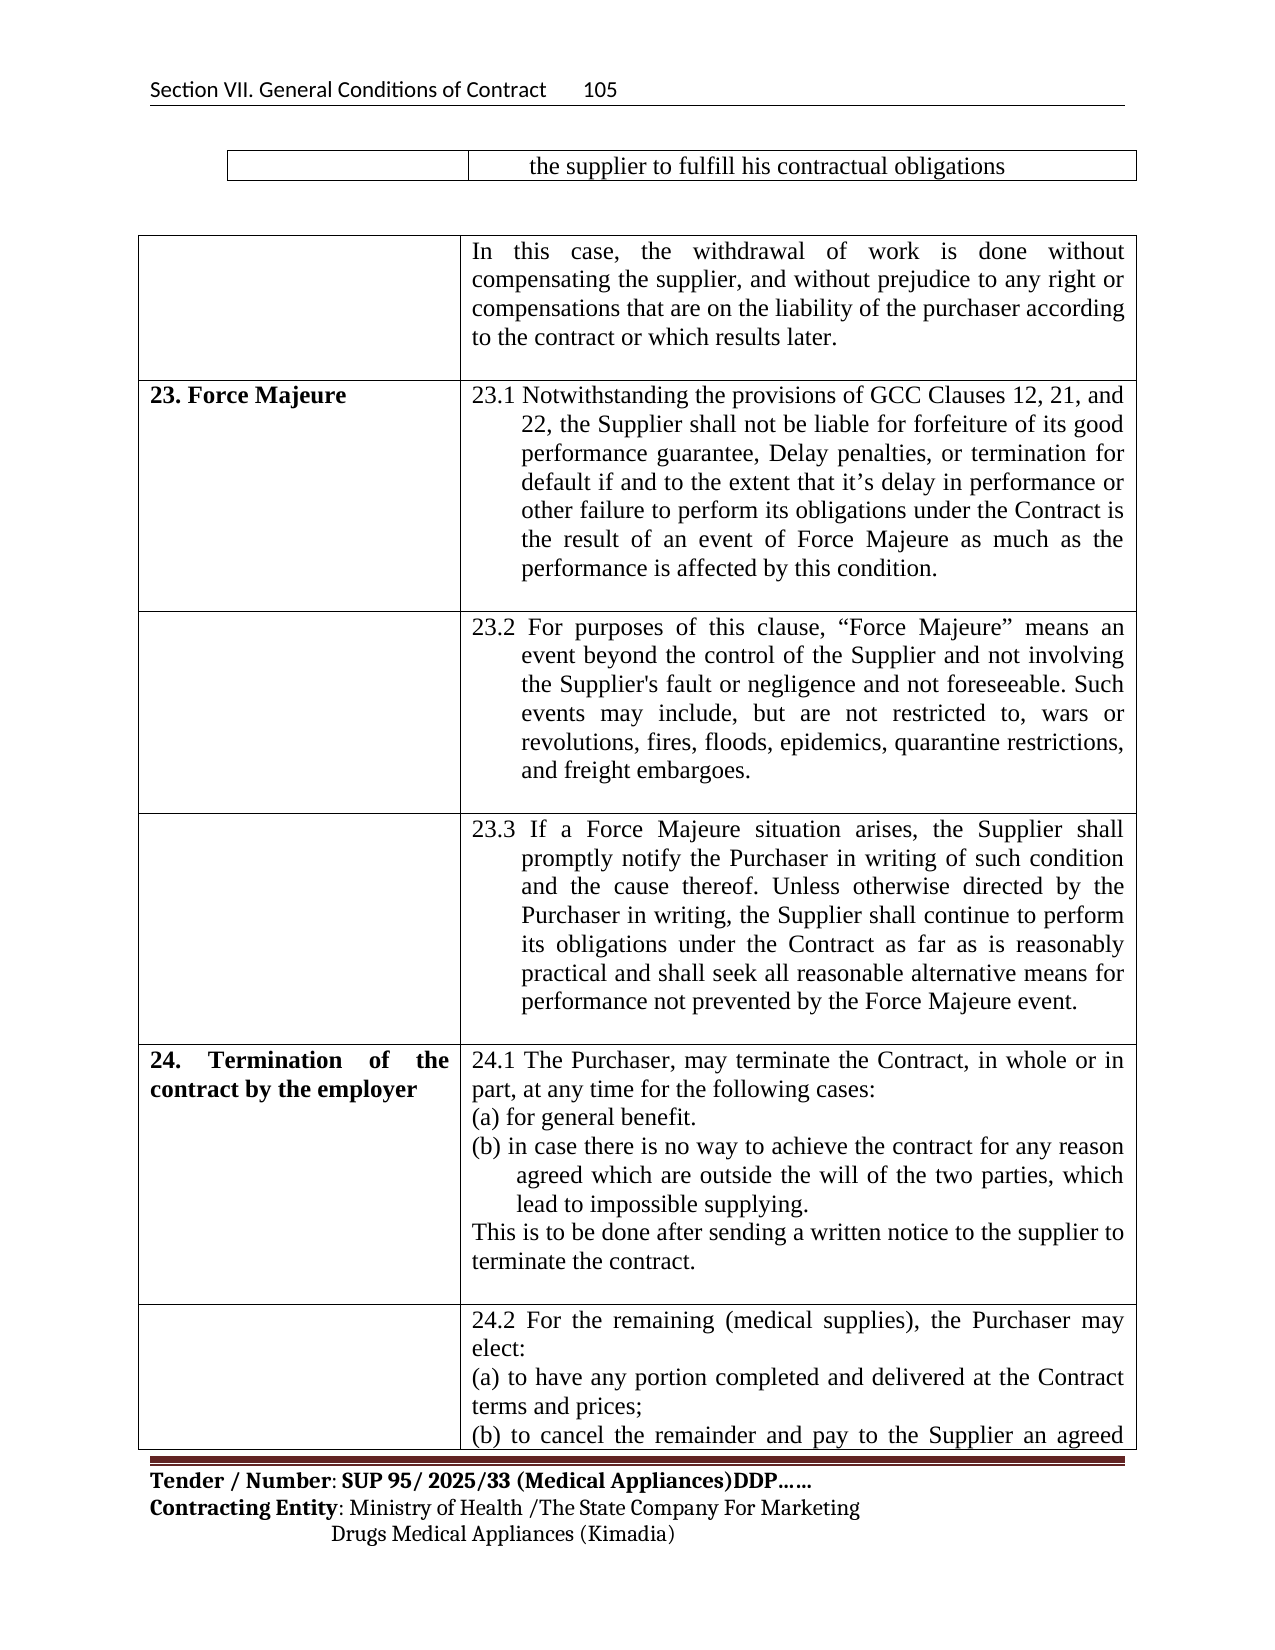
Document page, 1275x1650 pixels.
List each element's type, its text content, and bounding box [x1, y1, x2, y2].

table_cell 23.3 If a Force Majeure situation arises, the Supplier shall promptly notify the Purchaser in writing of such condition and the cause thereof. Unless otherwise directed by the Purchaser in writing, the Supplier shall continue to perform its obligations under the Contract as far as is reasonably practical and shall seek all reasonable alternative means for performance not prevented by the Force Majeure event. [461, 814, 1136, 1044]
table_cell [228, 151, 468, 180]
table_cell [469, 151, 1136, 180]
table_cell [461, 1305, 1136, 1448]
table_header [139, 236, 460, 379]
table_cell 24. Termination of the contract by the employer [139, 1045, 460, 1304]
table_header In this case, the withdrawal of work is done without compensating the supplier, and without prejudice to any right or compensations that are on the liability of the purchaser according to the contract or which results later. [461, 236, 1136, 379]
table_cell 23. Force Majeure [139, 381, 460, 611]
table_cell 23.1 Notwithstanding the provisions of GCC Clauses 12, 21, and 22, the Supplier shall not be liable for forfeiture of its good performance guarantee, Delay penalties, or termination for default if and to the extent that it’s delay in performance or other failure to perform its obligations under the Contract is the result of an event of Force Majeure as much as the performance is affected by this condition. [461, 381, 1136, 611]
table_cell [139, 1305, 460, 1448]
table_cell [139, 612, 460, 813]
table_cell 23.2 For purposes of this clause, “Force Majeure” means an event beyond the control of the Supplier and not involving the Supplier's fault or negligence and not foreseeable. Such events may include, but are not restricted to, wars or revolutions, fires, floods, epidemics, quarantine restrictions, and freight embargoes. [461, 612, 1136, 813]
table_cell [139, 814, 460, 1044]
table_cell 24.1 The Purchaser, may terminate the Contract, in whole or in part, at any time for the following cases: (a) for general benefit. (b) in case there is no way to achieve the contract for any reason agreed which are outside the will of the two parties, which lead to impossible supplying. This is to be done after sending a written notice to the supplier to terminate the contract. [461, 1045, 1136, 1304]
